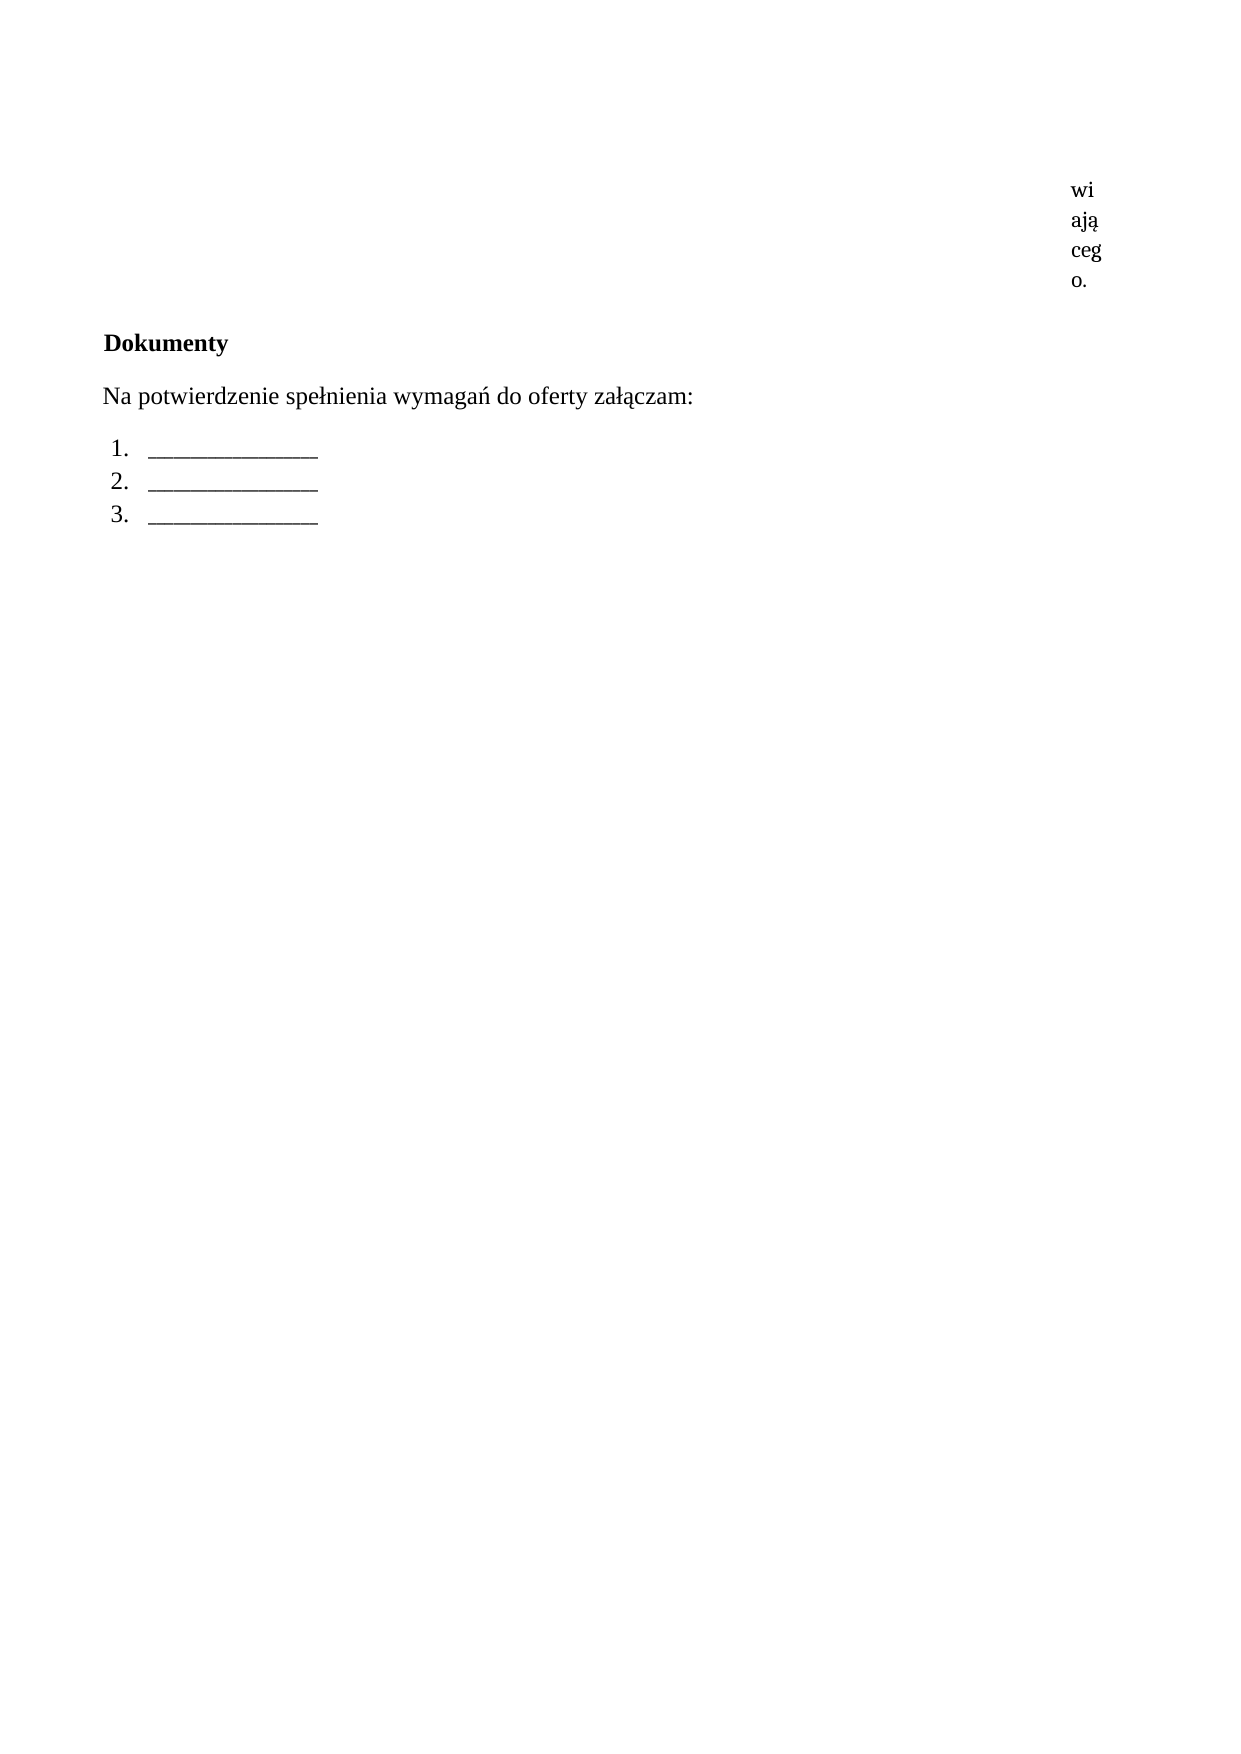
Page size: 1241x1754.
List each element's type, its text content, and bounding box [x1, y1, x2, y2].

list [1027, 177, 1102, 293]
list ____________________ [110, 499, 1102, 528]
text Na potwierdzenie spełnienia wymagań do oferty załączam: [102, 381, 1102, 409]
list ____________________ [110, 433, 1102, 462]
list ____________________ [110, 466, 1102, 495]
text Dokumenty [103, 328, 1102, 357]
